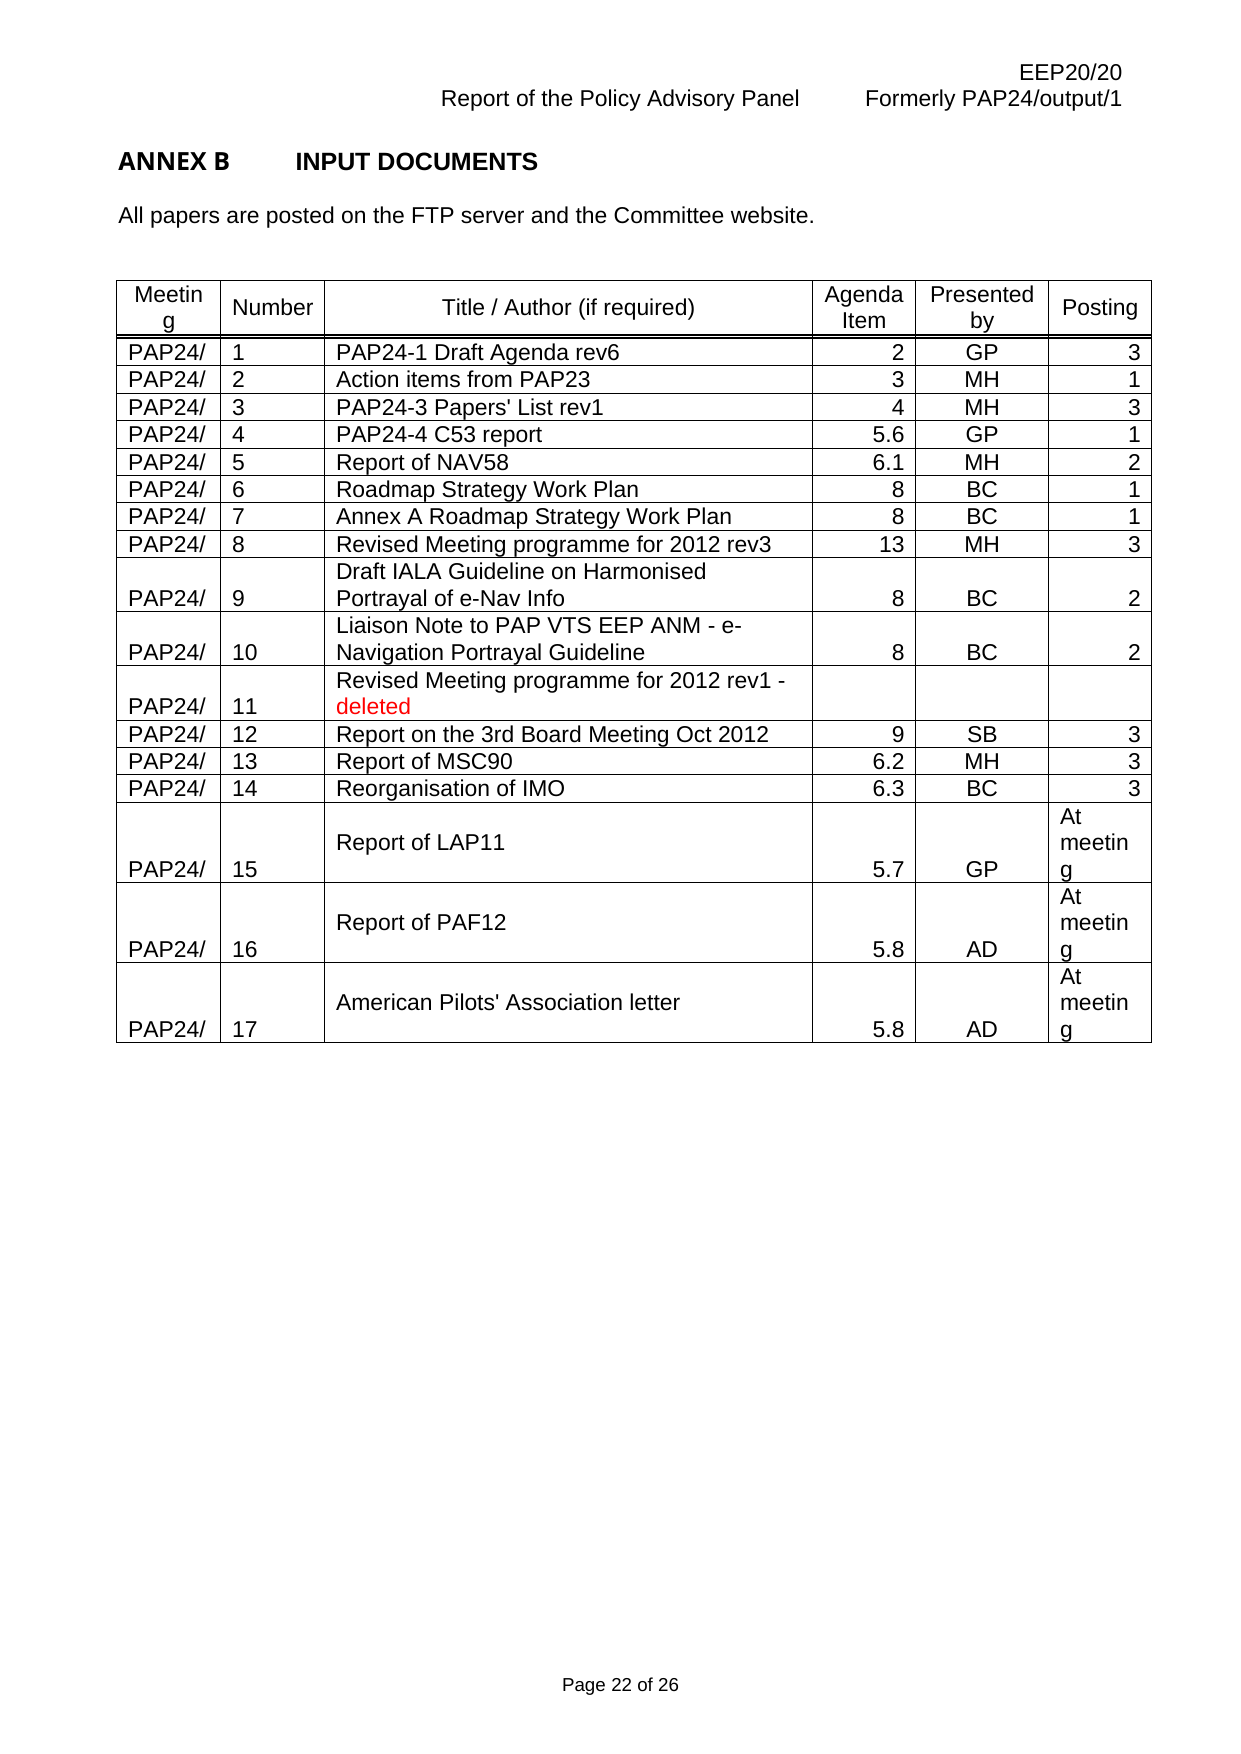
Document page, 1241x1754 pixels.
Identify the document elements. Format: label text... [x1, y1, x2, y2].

table_cell PAP24-4 C53 report [325, 421, 812, 447]
table_cell PAP24-1 Draft Agenda rev6 [325, 339, 812, 365]
table_cell BC [916, 558, 1048, 611]
table_cell PAP24/ [117, 503, 220, 530]
table_header Meeting [117, 281, 220, 334]
table_cell BC [916, 476, 1048, 502]
table_cell 8 [221, 531, 324, 557]
table_cell PAP24-3 Papers' List rev1 [325, 394, 812, 420]
table_cell 2 [1049, 558, 1151, 611]
table_cell 12 [221, 721, 324, 747]
table_cell 3 [221, 394, 324, 420]
table_cell [1049, 666, 1151, 719]
table_cell 2 [1049, 612, 1151, 665]
table_cell PAP24/ [117, 394, 220, 420]
table_cell Report on the 3rd Board Meeting Oct 2012 [325, 721, 812, 747]
table_cell 17 [221, 963, 324, 1042]
table_cell Report of PAF12 [325, 883, 812, 962]
table_cell PAP24/ [117, 803, 220, 882]
table_cell 3 [1049, 721, 1151, 747]
table_cell 7 [221, 503, 324, 530]
table_cell 5.8 [813, 963, 915, 1042]
table_cell PAP24/ [117, 612, 220, 665]
table_cell American Pilots' Association letter [325, 963, 812, 1042]
table_cell GP [916, 339, 1048, 365]
table_cell BC [916, 503, 1048, 530]
text Input Documents [118, 143, 1122, 177]
table_cell Report of LAP11 [325, 803, 812, 882]
table_cell 8 [813, 476, 915, 502]
table_cell 6 [221, 476, 324, 502]
table_cell 13 [221, 748, 324, 774]
table_cell SB [916, 721, 1048, 747]
table_cell Revised Meeting programme for 2012 rev3 [325, 531, 812, 557]
table_cell 1 [1049, 476, 1151, 502]
table_cell 3 [1049, 748, 1151, 774]
table_cell MH [916, 394, 1048, 420]
table_cell 2 [813, 339, 915, 365]
table_cell GP [916, 803, 1048, 882]
table_cell Annex A Roadmap Strategy Work Plan [325, 503, 812, 530]
table_cell GP [916, 421, 1048, 447]
table_cell 1 [221, 339, 324, 365]
table_cell 6.1 [813, 449, 915, 475]
table_cell Roadmap Strategy Work Plan [325, 476, 812, 502]
table_cell PAP24/ [117, 339, 220, 365]
table_cell Revised Meeting programme for 2012 rev1 - deleted [325, 666, 812, 719]
table_cell 1 [1049, 503, 1151, 530]
table_cell PAP24/ [117, 775, 220, 802]
text All papers are posted on the FTP server and the Committee website. [118, 202, 1122, 228]
table_cell MH [916, 449, 1048, 475]
table_cell 9 [813, 721, 915, 747]
table_cell PAP24/ [117, 666, 220, 719]
table_cell AD [916, 883, 1048, 962]
table_cell 14 [221, 775, 324, 802]
table_cell PAP24/ [117, 476, 220, 502]
table_cell Draft IALA Guideline on Harmonised Portrayal of e-Nav Info [325, 558, 812, 611]
table_cell PAP24/ [117, 531, 220, 557]
table_cell Action items from PAP23 [325, 366, 812, 393]
table_cell 5.8 [813, 883, 915, 962]
table_header Agenda Item [813, 281, 915, 334]
table_cell BC [916, 612, 1048, 665]
table_cell 16 [221, 883, 324, 962]
table_cell At meeting [1049, 963, 1151, 1042]
table_cell 3 [813, 366, 915, 393]
table_cell Report of MSC90 [325, 748, 812, 774]
table_cell 1 [1049, 421, 1151, 447]
table_cell BC [916, 775, 1048, 802]
table_cell 4 [221, 421, 324, 447]
table_cell [813, 666, 915, 719]
table_cell 5.7 [813, 803, 915, 882]
table_cell 8 [813, 503, 915, 530]
table_cell At meeting [1049, 883, 1151, 962]
table_cell 5 [221, 449, 324, 475]
table_cell 9 [221, 558, 324, 611]
table_header Presented by [916, 281, 1048, 334]
table_cell 8 [813, 558, 915, 611]
table_cell 11 [221, 666, 324, 719]
table_cell PAP24/ [117, 883, 220, 962]
table_cell PAP24/ [117, 721, 220, 747]
table_cell 5.6 [813, 421, 915, 447]
table_cell 3 [1049, 339, 1151, 365]
table_cell MH [916, 748, 1048, 774]
table_cell Report of NAV58 [325, 449, 812, 475]
table_header Title / Author (if required) [325, 281, 812, 334]
table_cell 15 [221, 803, 324, 882]
table_cell [916, 666, 1048, 719]
table_cell PAP24/ [117, 421, 220, 447]
table_cell PAP24/ [117, 449, 220, 475]
table_header Posting [1049, 281, 1151, 334]
table_cell AD [916, 963, 1048, 1042]
table_cell 6.3 [813, 775, 915, 802]
table_header Number [221, 281, 324, 334]
table_cell Reorganisation of IMO [325, 775, 812, 802]
table_cell MH [916, 531, 1048, 557]
table_cell 2 [1049, 449, 1151, 475]
table_cell 1 [1049, 366, 1151, 393]
table_cell 3 [1049, 394, 1151, 420]
table_cell PAP24/ [117, 748, 220, 774]
table_cell 8 [813, 612, 915, 665]
table_cell At meeting [1049, 803, 1151, 882]
table_cell Liaison Note to PAP VTS EEP ANM - e-Navigation Portrayal Guideline [325, 612, 812, 665]
table_cell 2 [221, 366, 324, 393]
table_cell 13 [813, 531, 915, 557]
table_cell 3 [1049, 775, 1151, 802]
table_cell 4 [813, 394, 915, 420]
table_cell 10 [221, 612, 324, 665]
table_cell 6.2 [813, 748, 915, 774]
table_cell PAP24/ [117, 558, 220, 611]
table_cell 3 [1049, 531, 1151, 557]
table_cell MH [916, 366, 1048, 393]
table_cell PAP24/ [117, 366, 220, 393]
table_cell PAP24/ [117, 963, 220, 1042]
